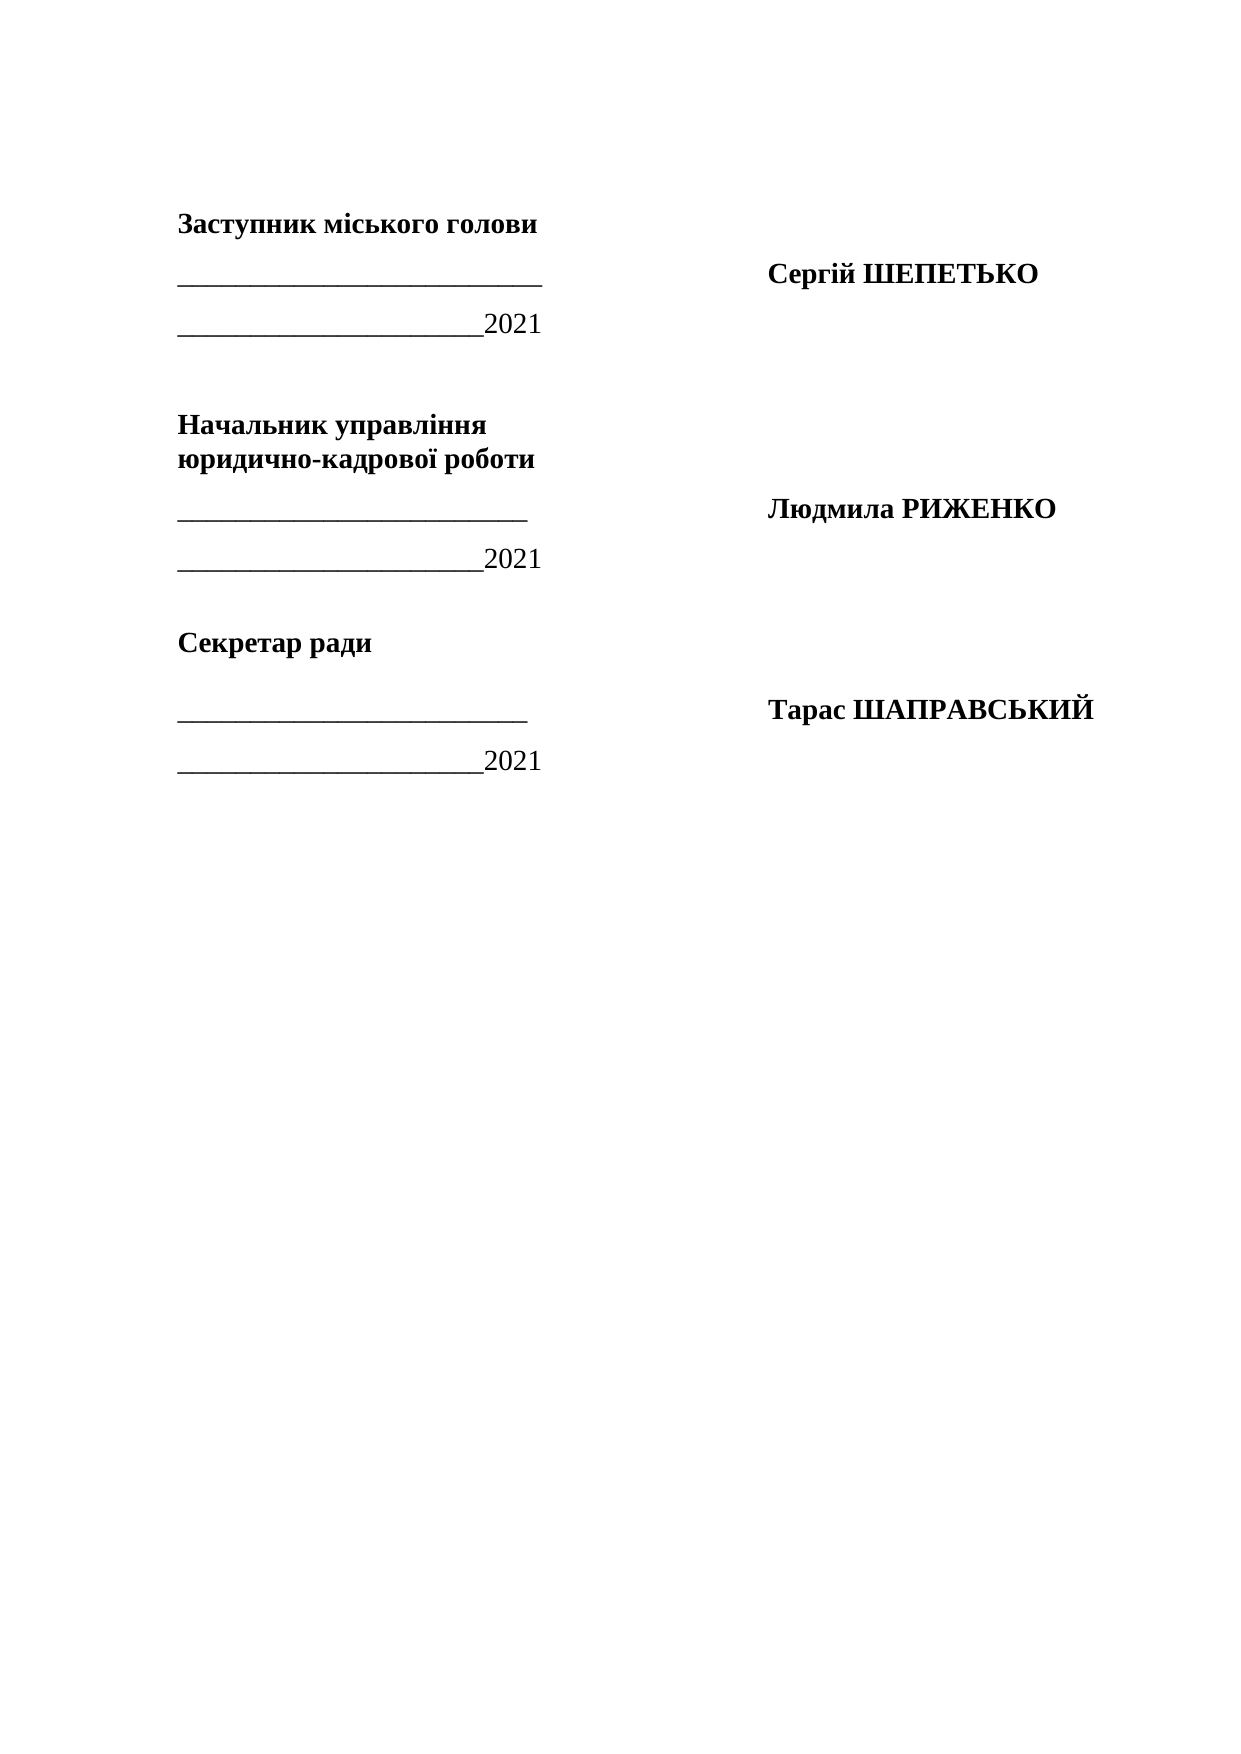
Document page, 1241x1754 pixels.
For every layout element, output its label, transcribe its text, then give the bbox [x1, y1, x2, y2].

text _____________________2021 [177, 541, 1152, 575]
text Секретар ради [177, 625, 1152, 659]
text ________________________ Тарас ШАПРАВСЬКИЙ [177, 692, 1152, 726]
text _____________________2021 [177, 307, 1152, 340]
text ________________________ Людмила РИЖЕНКО [177, 491, 1152, 525]
text Начальник управління [177, 407, 1152, 441]
text Заступник міського голови [177, 206, 1152, 239]
text _________________________ Сергій ШЕПЕТЬКО [177, 256, 1152, 290]
text юридично-кадрової роботи [177, 441, 1152, 474]
text _____________________2021 [177, 743, 1152, 776]
